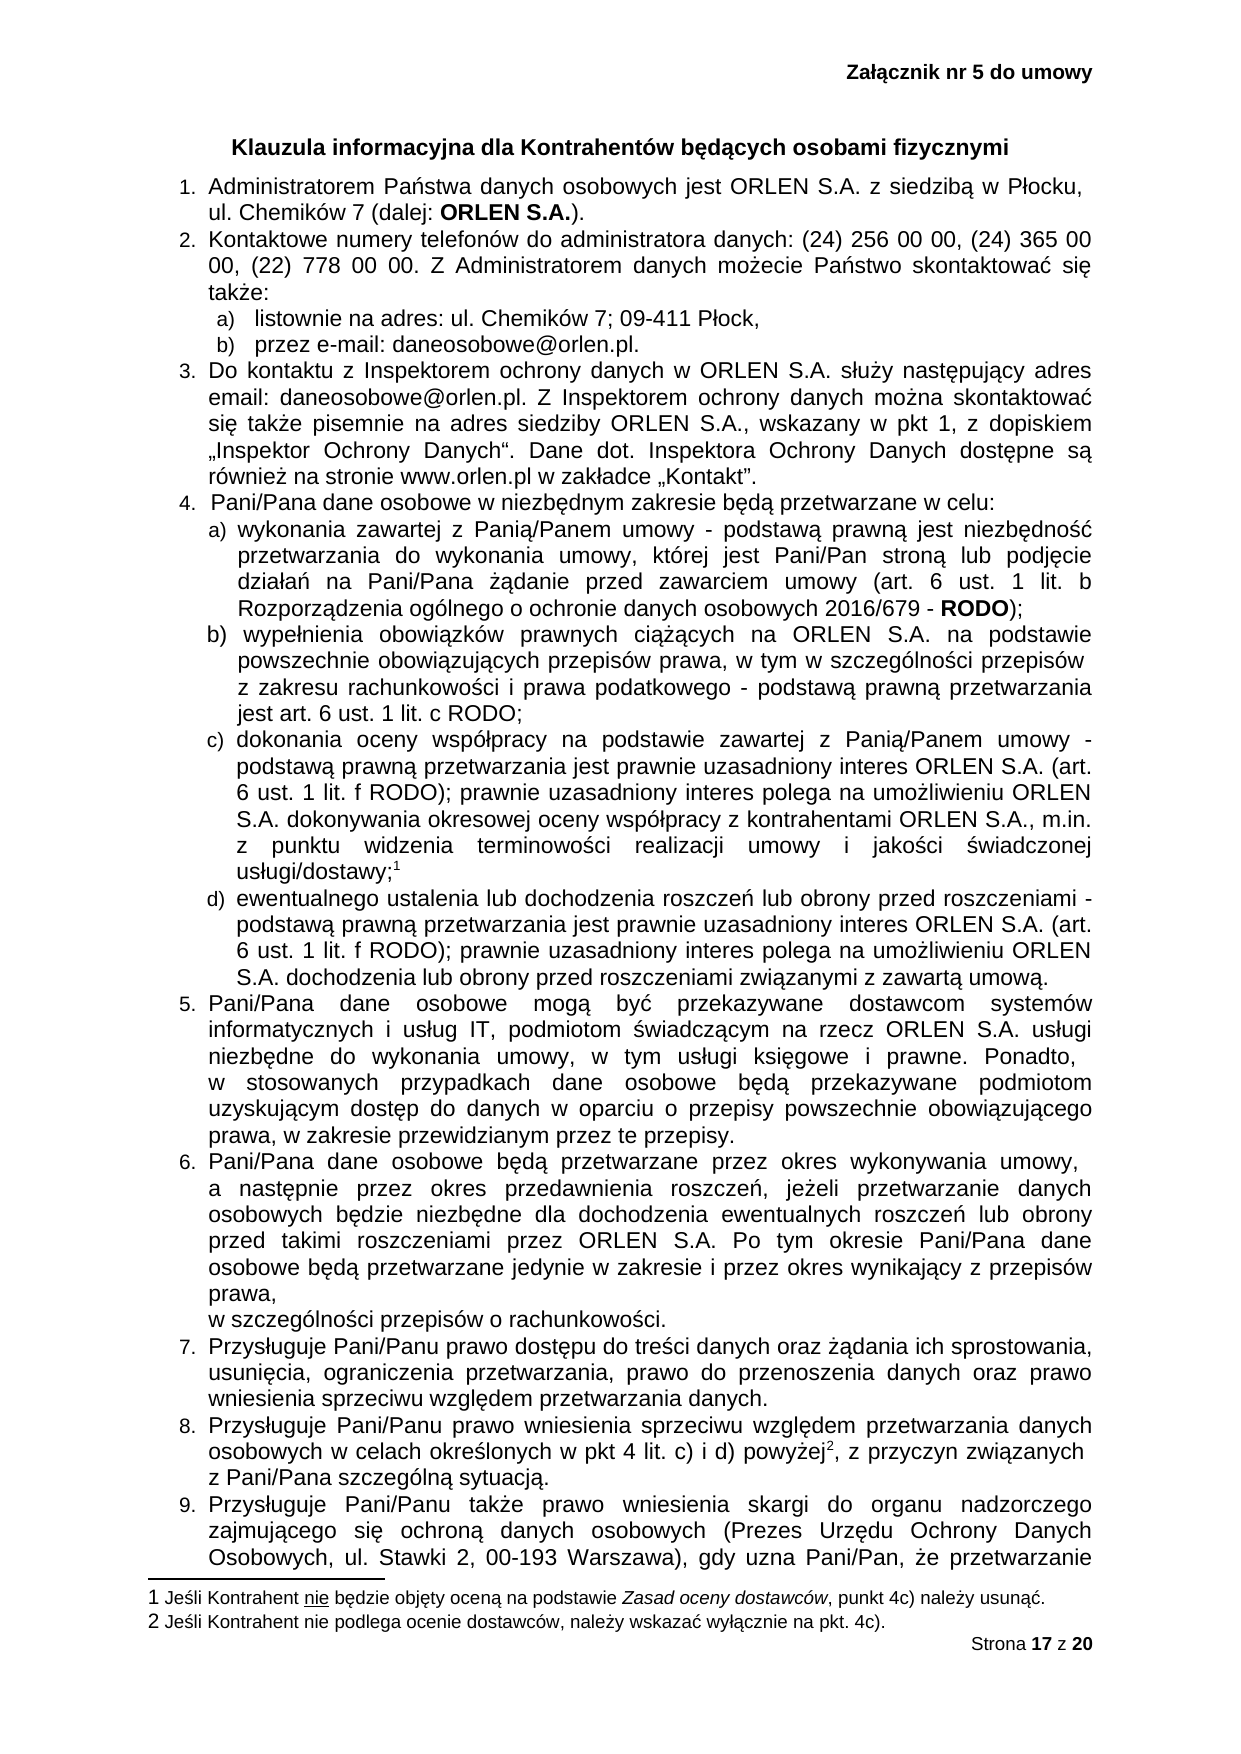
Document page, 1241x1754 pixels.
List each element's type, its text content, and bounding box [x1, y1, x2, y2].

list Do kontaktu z Inspektorem ochrony danych w ORLEN S.A. służy następujący adres email: daneosobowe@orlen.pl. Z Inspektorem ochrony danych można skontaktować się także pisemnie na adres siedziby ORLEN S.A., wskazany w pkt 1, z dopiskiem „Inspektor Ochrony Danych“. Dane dot. Inspektora Ochrony Danych dostępne są również na stronie www.orlen.pl w zakładce „Kontakt”. [179, 357, 1093, 489]
list Kontaktowe numery telefonów do administratora danych: (24) 256 00 00, (24) 365 00 00, (22) 778 00 00. Z Administratorem danych możecie Państwo skontaktować się także: [179, 226, 1093, 305]
list Pani/Pana dane osobowe będą przetwarzane przez okres wykonywania umowy, a następnie przez okres przedawnienia roszczeń, jeżeli przetwarzanie danych osobowych będzie niezbędne dla dochodzenia ewentualnych roszczeń lub obrony przed takimi roszczeniami przez ORLEN S.A. Po tym okresie Pani/Pana dane osobowe będą przetwarzane jedynie w zakresie i przez okres wynikający z przepisów prawa, w szczególności przepisów o rachunkowości. [179, 1148, 1093, 1333]
list wykonania zawartej z Panią/Panem umowy - podstawą prawną jest niezbędność przetwarzania do wykonania umowy, której jest Pani/Pan stroną lub podjęcie działań na Pani/Pana żądanie przed zawarciem umowy (art. 6 ust. 1 lit. b Rozporządzenia ogólnego o ochronie danych osobowych 2016/679 - RODO); [208, 516, 1093, 621]
list dokonania oceny współpracy na podstawie zawartej z Panią/Panem umowy - podstawą prawną przetwarzania jest prawnie uzasadniony interes ORLEN S.A. (art. 6 ust. 1 lit. f RODO); prawnie uzasadniony interes polega na umożliwieniu ORLEN S.A. dokonywania okresowej oceny współpracy z kontrahentami ORLEN S.A., m.in. z punktu widzenia terminowości realizacji umowy i jakości świadczonej usługi/dostawy; [207, 726, 1093, 884]
text Klauzula informacyjna dla Kontrahentów będących osobami fizycznymi [148, 133, 1093, 160]
list przez e-mail: daneosobowe@orlen.pl. [148, 331, 1093, 357]
list ewentualnego ustalenia lub dochodzenia roszczeń lub obrony przed roszczeniami - podstawą prawną przetwarzania jest prawnie uzasadniony interes ORLEN S.A. (art. 6 ust. 1 lit. f RODO); prawnie uzasadniony interes polega na umożliwieniu ORLEN S.A. dochodzenia lub obrony przed roszczeniami związanymi z zawartą umową. [207, 884, 1093, 990]
text Załącznik nr 5 do umowy [148, 60, 1093, 84]
list b) wypełnienia obowiązków prawnych ciążących na ORLEN S.A. na podstawie powszechnie obowiązujących przepisów prawa, w tym w szczególności przepisów z zakresu rachunkowości i prawa podatkowego - podstawą prawną przetwarzania jest art. 6 ust. 1 lit. c RODO; [207, 621, 1093, 726]
list Administratorem Państwa danych osobowych jest ORLEN S.A. z siedzibą w Płocku, ul. Chemików 7 (dalej: ORLEN S.A.). [179, 173, 1093, 226]
list Pani/Pana dane osobowe mogą być przekazywane dostawcom systemów informatycznych i usług IT, podmiotom świadczącym na rzecz ORLEN S.A. usługi niezbędne do wykonania umowy, w tym usługi księgowe i prawne. Ponadto, w stosowanych przypadkach dane osobowe będą przekazywane podmiotom uzyskującym dostęp do danych w oparciu o przepisy powszechnie obowiązującego prawa, w zakresie przewidzianym przez te przepisy. [179, 990, 1093, 1148]
list Pani/Pana dane osobowe w niezbędnym zakresie będą przetwarzane w celu: [148, 489, 1093, 516]
list Przysługuje Pani/Panu prawo dostępu do treści danych oraz żądania ich sprostowania, usunięcia, ograniczenia przetwarzania, prawo do przenoszenia danych oraz prawo wniesienia sprzeciwu względem przetwarzania danych. [179, 1333, 1093, 1412]
list Przysługuje Pani/Panu prawo wniesienia sprzeciwu względem przetwarzania danych osobowych w celach określonych w pkt 4 lit. c) i d) powyżej, z przyczyn związanych z Pani/Pana szczególną sytuacją. [179, 1412, 1093, 1491]
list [179, 1491, 1093, 1570]
list listownie na adres: ul. Chemików 7; 09-411 Płock, [148, 305, 1093, 331]
